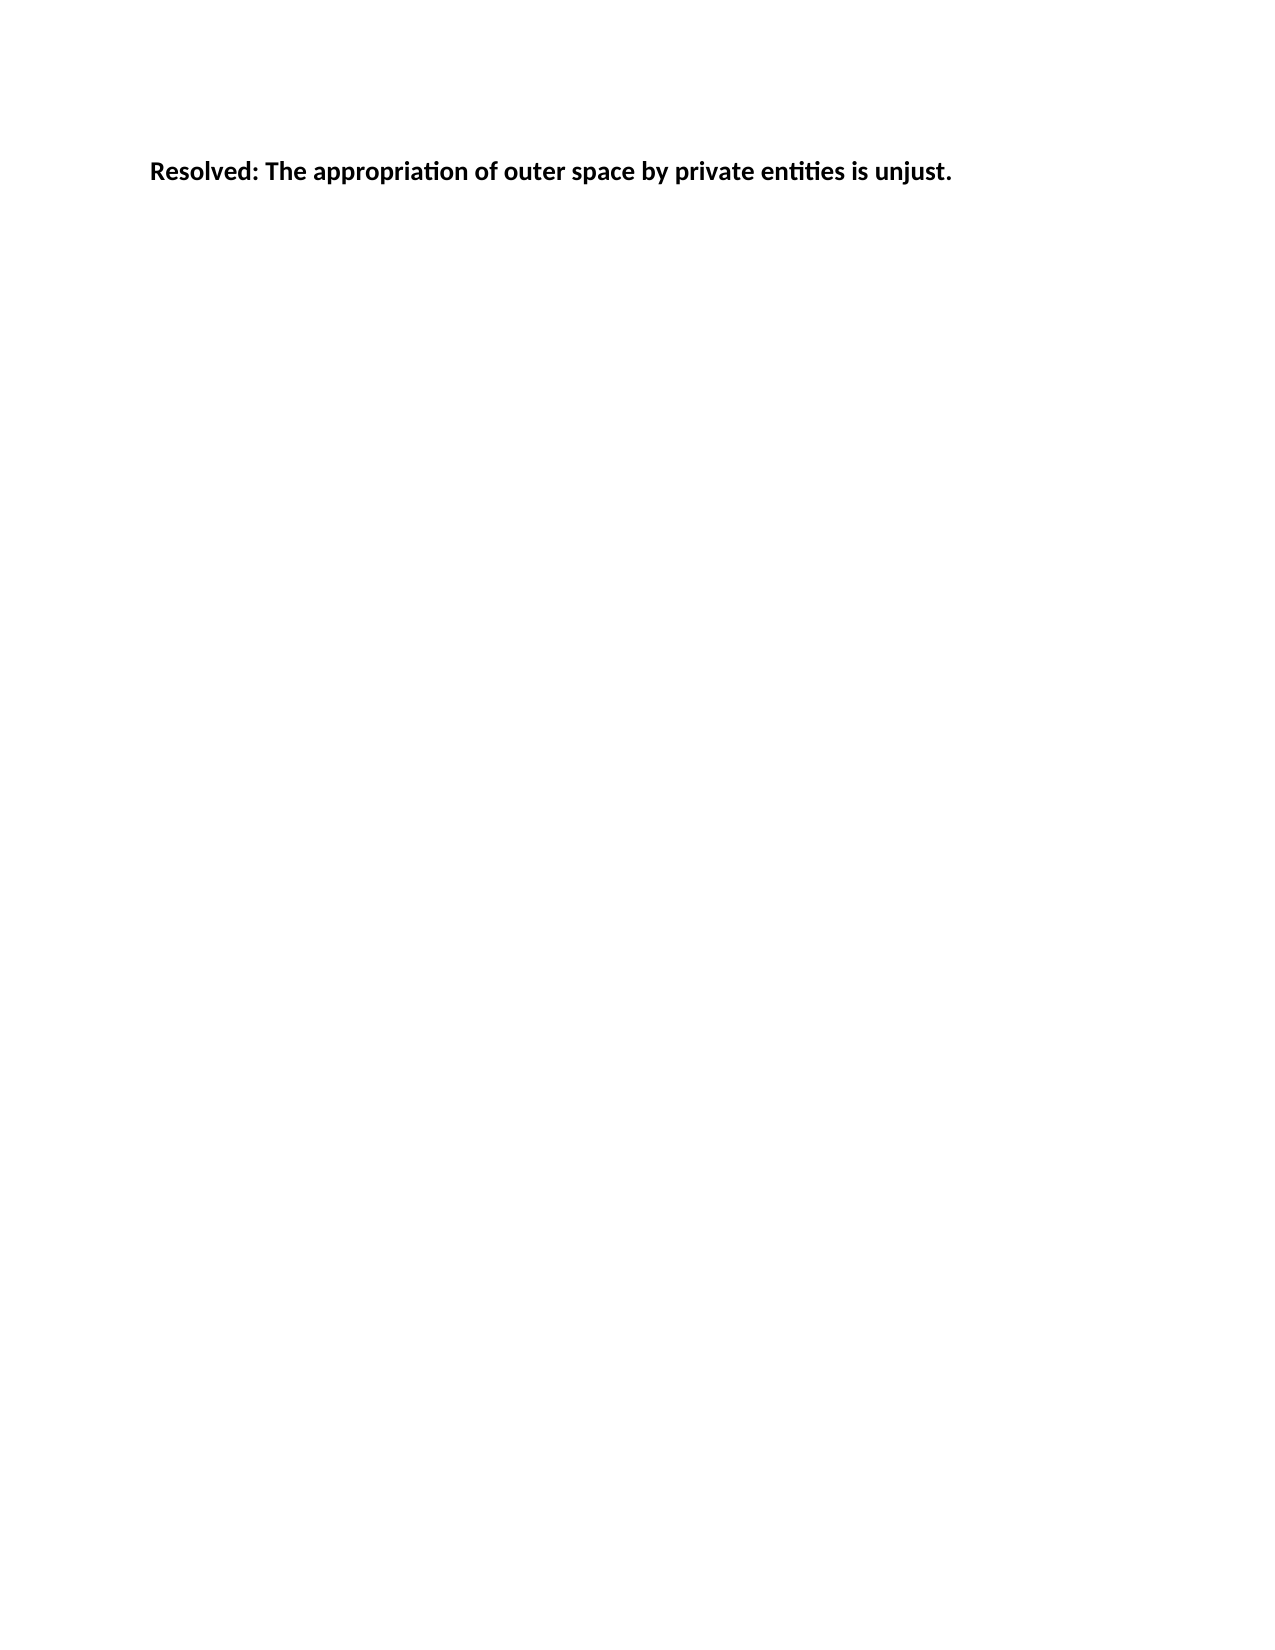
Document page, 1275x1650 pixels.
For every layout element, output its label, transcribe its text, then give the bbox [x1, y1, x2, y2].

subtitle Resolved: The appropriation of outer space by private entities is unjust. [150, 154, 1125, 187]
